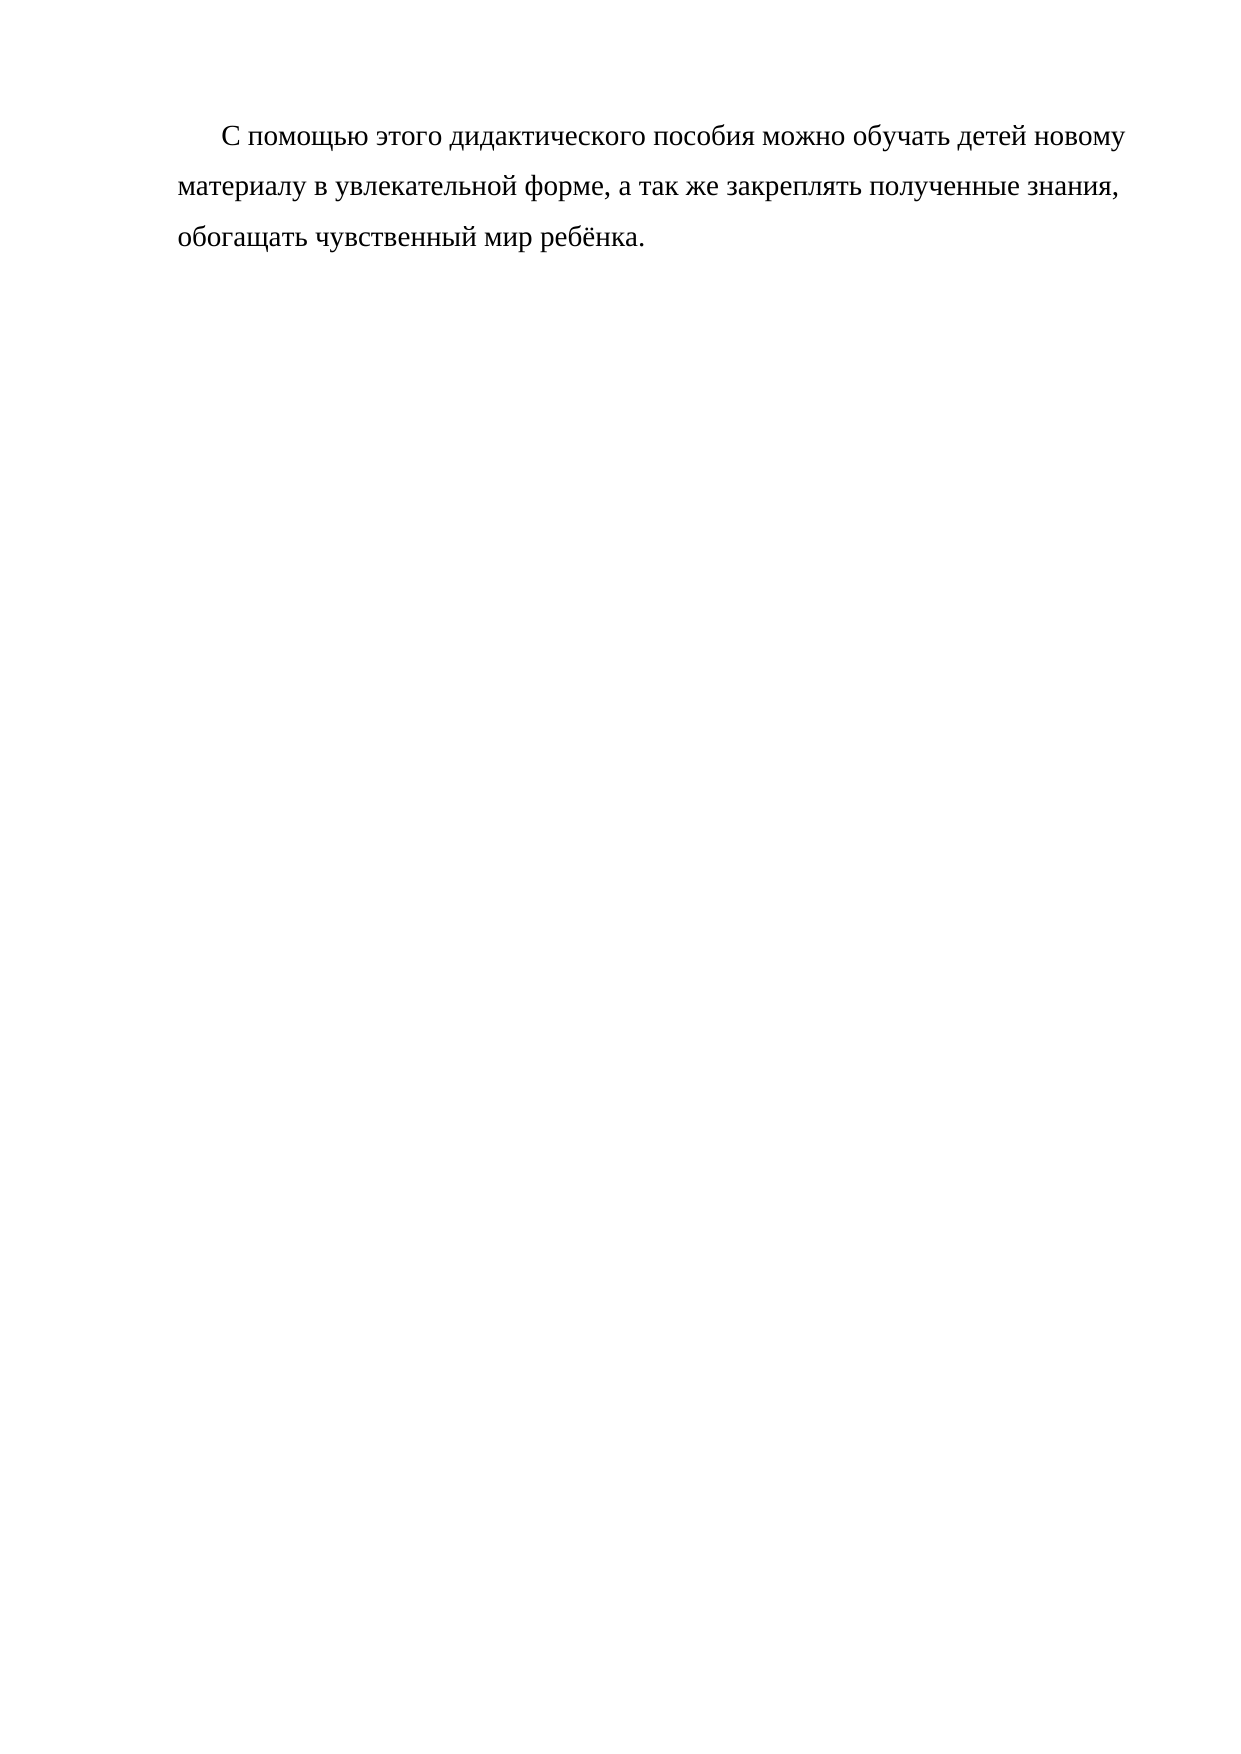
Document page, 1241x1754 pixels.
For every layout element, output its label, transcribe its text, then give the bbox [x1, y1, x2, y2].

text С помощью этого дидактического пособия можно обучать детей новому материалу в увлекательной форме, а так же закреплять полученные знания, обогащать чувственный мир ребёнка. [177, 118, 1152, 252]
